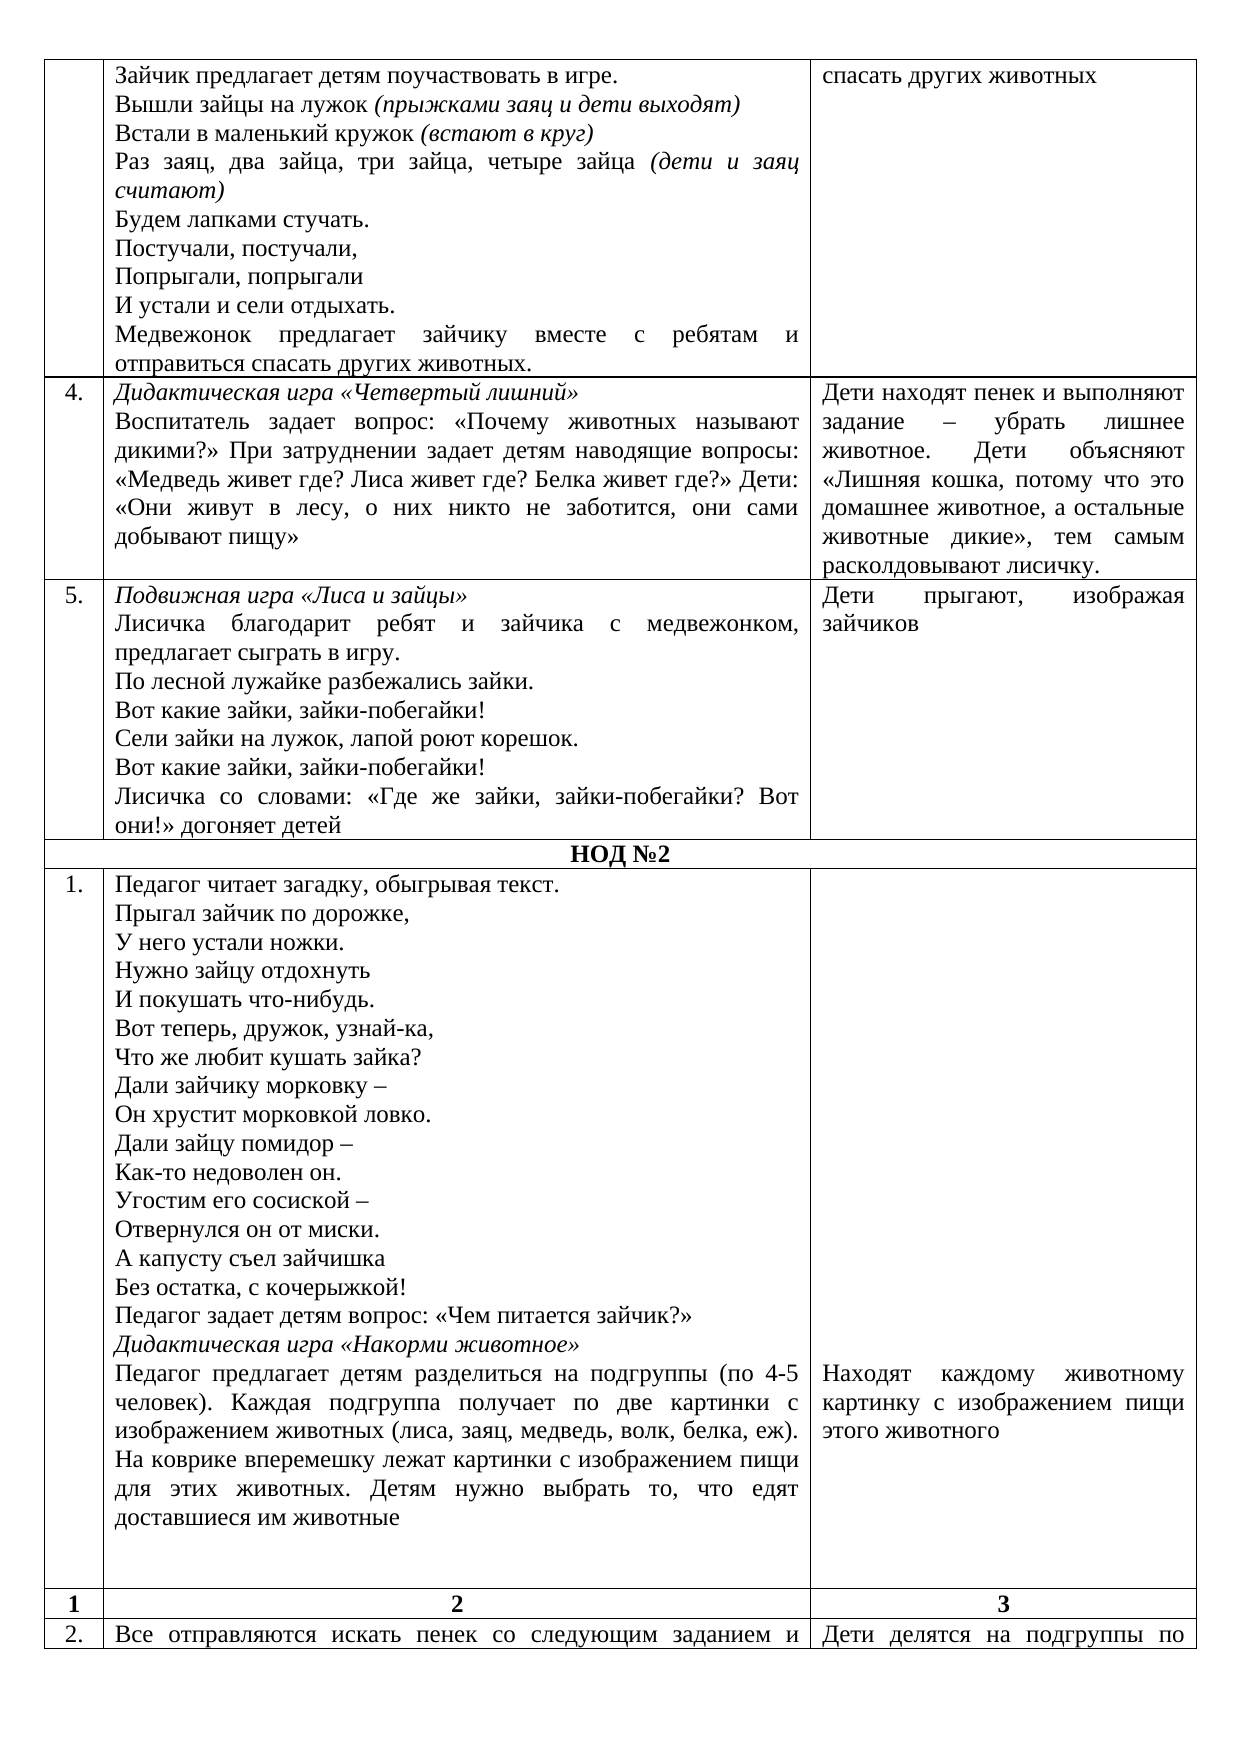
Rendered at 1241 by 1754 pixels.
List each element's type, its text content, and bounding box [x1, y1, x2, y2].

table_cell Дидактическая игра «Четвертый лишний» Воспитатель задает вопрос: «Почему животных называют дикими?» При затруднении задает детям наводящие вопросы: «Медведь живет где? Лиса живет где? Белка живет где?» Дети: «Они живут в лесу, о них никто не заботится, они сами добывают пищу» [104, 378, 810, 579]
table_cell 3 [811, 1589, 1196, 1618]
table_cell 1. [45, 869, 103, 1588]
table_cell Дети прыгают, изображая зайчиков [811, 580, 1196, 838]
table_cell 3. [45, 60, 103, 376]
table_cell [811, 60, 1196, 376]
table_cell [811, 1619, 1196, 1648]
table_cell Подвижная игра «Лиса и зайцы» Лисичка благодарит ребят и зайчика с медвежонком, предлагает сыграть в игру. По лесной лужайке разбежались зайки. Вот какие зайки, зайки-побегайки! Сели зайки на лужок, лапой роют корешок. Вот какие зайки, зайки-побегайки! Лисичка со словами: «Где же зайки, зайки-побегайки? Вот они!» догоняет детей [104, 580, 810, 838]
table_cell Педагог читает загадку, обыгрывая текст. Прыгал зайчик по дорожке, У него устали ножки. Нужно зайцу отдохнуть И покушать что-нибудь. Вот теперь, дружок, узнай-ка, Что же любит кушать зайка? Дали зайчику морковку – Он хрустит морковкой ловко. Дали зайцу помидор – Как-то недоволен он. Угостим его сосиской – Отвернулся он от миски. А капусту съел зайчишка Без остатка, с кочерыжкой! Педагог задает детям вопрос: «Чем питается зайчик?» Дидактическая игра «Накорми животное» Педагог предлагает детям разделиться на подгруппы (по 4-5 человек). Каждая подгруппа получает по две картинки с изображением животных (лиса, заяц, медведь, волк, белка, еж). На коврике вперемешку лежат картинки с изображением пищи для этих животных. Детям нужно выбрать то, что едят доставшиеся им животные [104, 869, 810, 1588]
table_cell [104, 1619, 810, 1648]
table_cell 2 [104, 1589, 810, 1618]
table_cell Дети находят пенек и выполняют задание – убрать лишнее животное. Дети объясняют «Лишняя кошка, потому что это домашнее животное, а остальные животные дикие», тем самым расколдовывают лисичку. [811, 378, 1196, 579]
table_cell Находят каждому животному картинку с изображением пищи этого животного [811, 869, 1196, 1588]
table_cell 1 [45, 1589, 103, 1618]
table_cell 4. [45, 378, 103, 579]
table_cell 2. [45, 1619, 103, 1648]
table_cell НОД №2 [45, 840, 1196, 868]
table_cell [104, 60, 810, 376]
table_cell 5. [45, 580, 103, 838]
